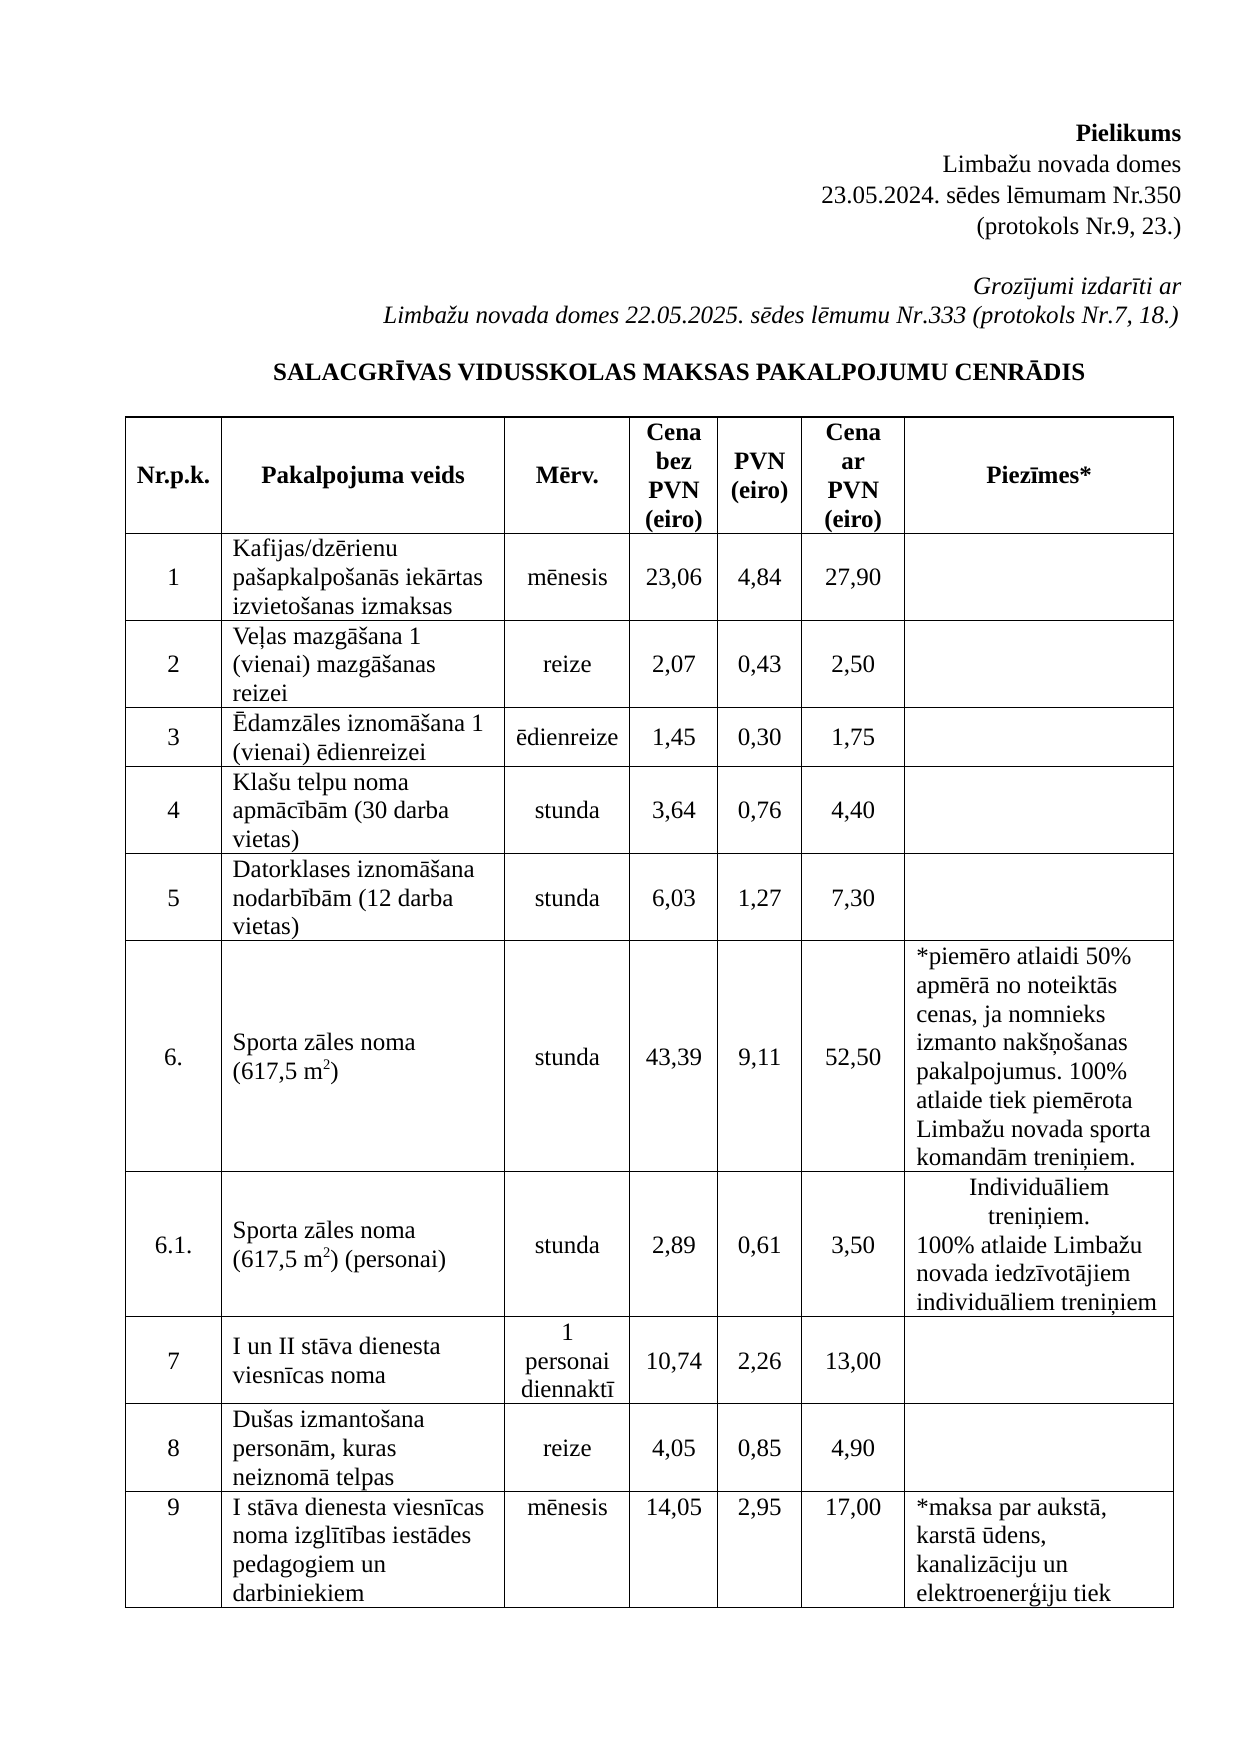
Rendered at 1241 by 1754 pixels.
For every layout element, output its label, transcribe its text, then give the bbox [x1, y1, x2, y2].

table_cell 0,85 [718, 1404, 801, 1491]
table_header Pakalpojuma veids [222, 418, 504, 532]
table_cell 8 [126, 1404, 221, 1491]
table_cell stunda [505, 1172, 629, 1316]
table_cell 27,90 [802, 534, 904, 620]
table_cell mēnesis [505, 1492, 629, 1607]
table_cell I un II stāva dienesta viesnīcas noma [222, 1317, 504, 1403]
table_cell Dušas izmantošana personām, kuras neiznomā telpas [222, 1404, 504, 1491]
table_cell 2,95 [718, 1492, 801, 1607]
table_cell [905, 1492, 1173, 1607]
table_cell reize [505, 1404, 629, 1491]
table_cell 5 [126, 854, 221, 940]
text Grozījumi izdarīti ar [177, 271, 1181, 300]
table_cell Sporta zāles noma (617,5 m2) [222, 941, 504, 1171]
table_cell 9 [126, 1492, 221, 1607]
table_cell 2,07 [630, 621, 717, 707]
table_cell 17,00 [802, 1492, 904, 1607]
table_header Mērv. [505, 418, 629, 532]
table_cell [905, 708, 1173, 766]
table_cell 4 [126, 767, 221, 853]
table_cell 13,00 [802, 1317, 904, 1403]
table_cell [905, 767, 1173, 853]
table_cell stunda [505, 854, 629, 940]
table_cell ēdienreize [505, 708, 629, 766]
table_cell stunda [505, 941, 629, 1171]
table_cell *piemēro atlaidi 50% apmērā no noteiktās cenas, ja nomnieks izmanto nakšņošanas pakalpojumus. 100% atlaide tiek piemērota Limbažu novada sporta komandām treniņiem. [905, 941, 1173, 1171]
table_cell stunda [505, 767, 629, 853]
table_header Piezīmes* [905, 418, 1173, 532]
table_cell Datorklases iznomāšana nodarbībām (12 darba vietas) [222, 854, 504, 940]
text Limbažu novada domes [177, 149, 1181, 178]
table_cell 10,74 [630, 1317, 717, 1403]
table_cell 0,76 [718, 767, 801, 853]
table_cell 2,89 [630, 1172, 717, 1316]
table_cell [222, 1492, 504, 1607]
table_cell 4,84 [718, 534, 801, 620]
table_cell [905, 534, 1173, 620]
text Salacgrīvas vidusskolas maksas pakalpojumu cenrādis [177, 357, 1181, 386]
table_cell 6.1. [126, 1172, 221, 1316]
table_cell 52,50 [802, 941, 904, 1171]
table_cell 9,11 [718, 941, 801, 1171]
table_cell 2,26 [718, 1317, 801, 1403]
table_cell mēnesis [505, 534, 629, 620]
table_cell 1 personai diennaktī [505, 1317, 629, 1403]
table_cell 3 [126, 708, 221, 766]
table_header Cena ar PVN (eiro) [802, 418, 904, 532]
text (protokols Nr.9, 23.) [177, 211, 1181, 240]
table_cell 23,06 [630, 534, 717, 620]
table_cell 4,90 [802, 1404, 904, 1491]
table_cell Klašu telpu noma apmācībām (30 darba vietas) [222, 767, 504, 853]
text Limbažu novada domes 22.05.2025. sēdes lēmumu Nr.333 (protokols Nr.7, 18.) [177, 300, 1181, 328]
table_cell 1,45 [630, 708, 717, 766]
table_cell 3,64 [630, 767, 717, 853]
text 23.05.2024. sēdes lēmumam Nr.350 [177, 180, 1181, 209]
table_cell 0,30 [718, 708, 801, 766]
table_cell 2 [126, 621, 221, 707]
table_cell [905, 1317, 1173, 1403]
table_cell 6. [126, 941, 221, 1171]
table_cell Veļas mazgāšana 1 (vienai) mazgāšanas reizei [222, 621, 504, 707]
table_cell 14,05 [630, 1492, 717, 1607]
table_cell 3,50 [802, 1172, 904, 1316]
table_cell Ēdamzāles iznomāšana 1 (vienai) ēdienreizei [222, 708, 504, 766]
table_cell 1 [126, 534, 221, 620]
table_cell 7 [126, 1317, 221, 1403]
table_cell 7,30 [802, 854, 904, 940]
table_cell 0,61 [718, 1172, 801, 1316]
table_cell 6,03 [630, 854, 717, 940]
table_header PVN (eiro) [718, 418, 801, 532]
table_cell 43,39 [630, 941, 717, 1171]
table_cell [905, 1404, 1173, 1491]
table_cell 1,75 [802, 708, 904, 766]
table_header Nr.p.k. [126, 418, 221, 532]
table_header Cena bez PVN (eiro) [630, 418, 717, 532]
table_cell 0,43 [718, 621, 801, 707]
table_cell 4,05 [630, 1404, 717, 1491]
table_cell Individuāliem treniņiem. 100% atlaide Limbažu novada iedzīvotājiem individuāliem treniņiem [905, 1172, 1173, 1316]
table_cell [905, 621, 1173, 707]
table_cell reize [505, 621, 629, 707]
table_cell Kafijas/dzērienu pašapkalpošanās iekārtas izvietošanas izmaksas [222, 534, 504, 620]
table_cell [905, 854, 1173, 940]
table_cell 4,40 [802, 767, 904, 853]
table_cell 2,50 [802, 621, 904, 707]
table_cell 1,27 [718, 854, 801, 940]
text Pielikums [177, 118, 1181, 147]
table_cell Sporta zāles noma (617,5 m2) (personai) [222, 1172, 504, 1316]
